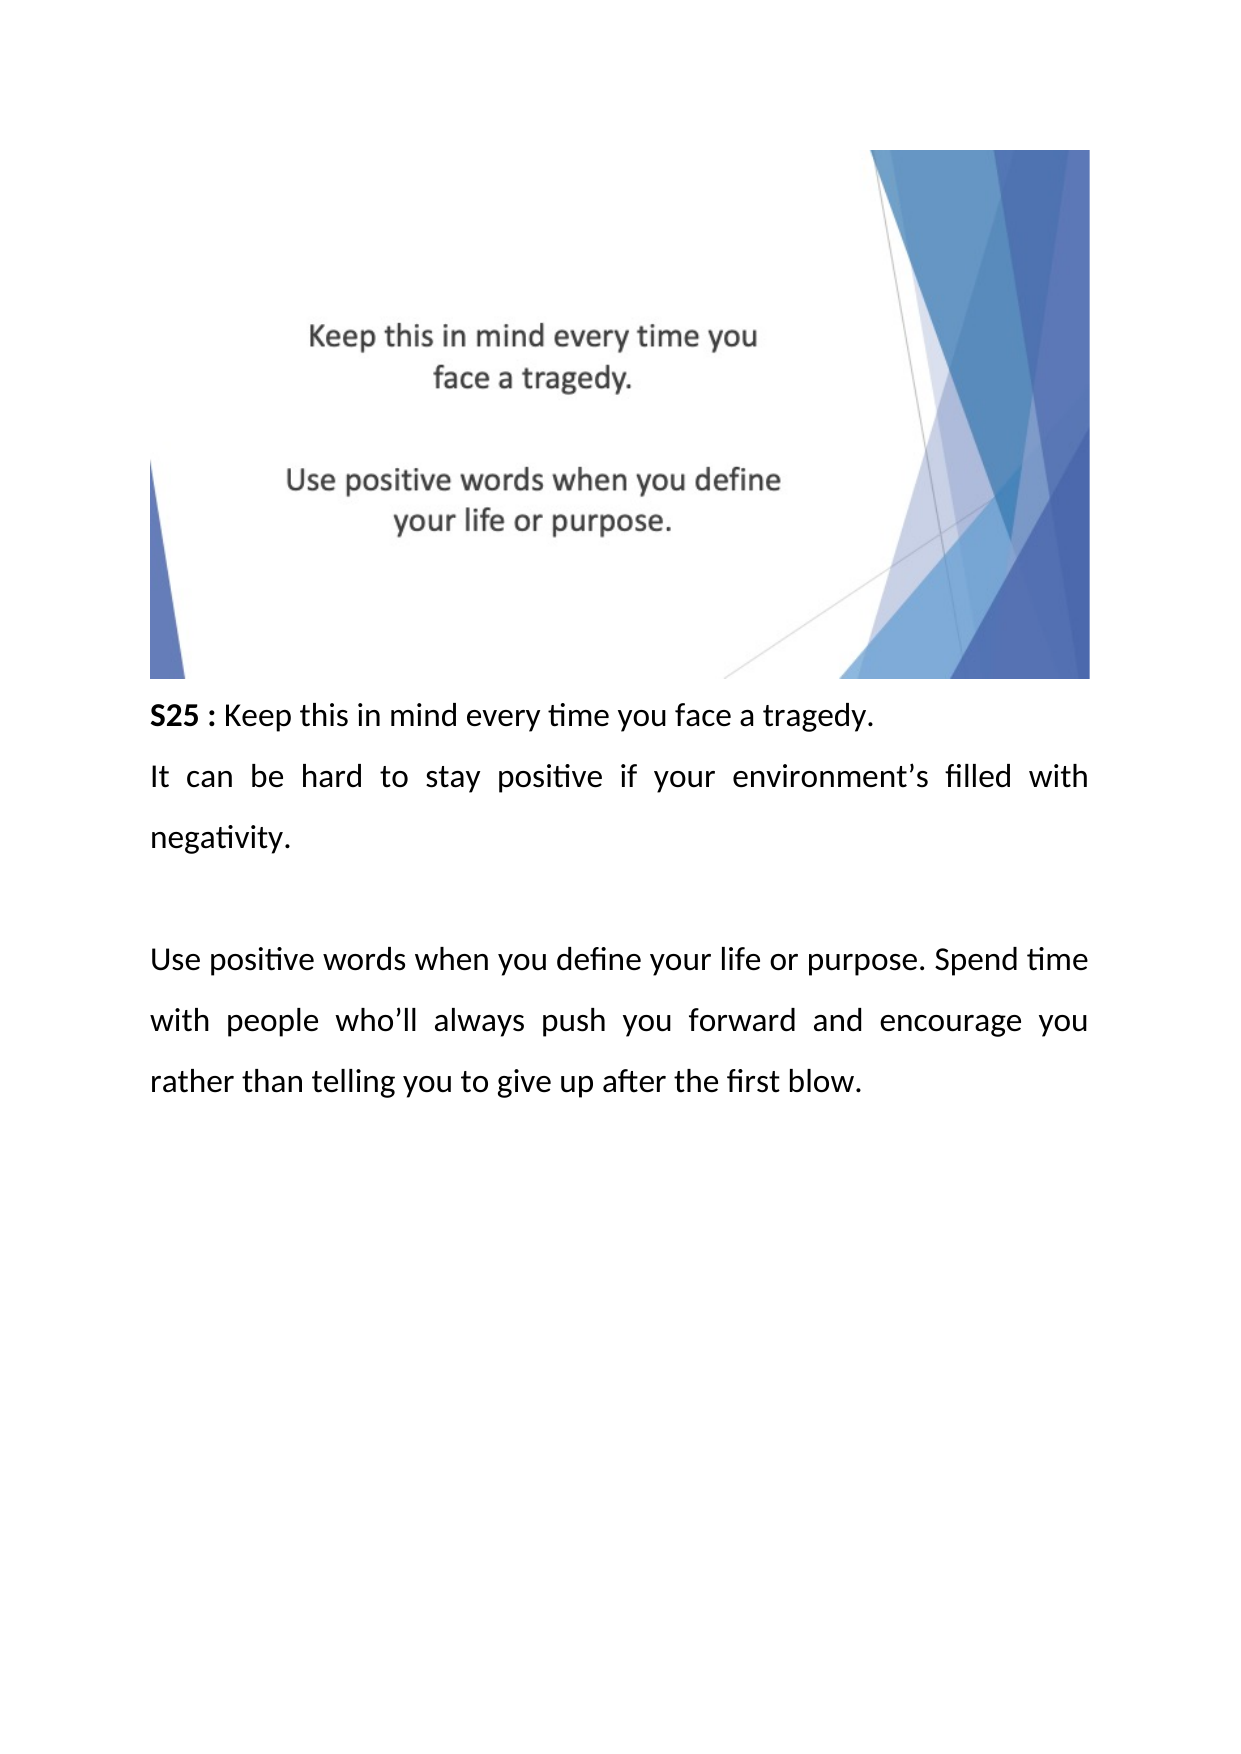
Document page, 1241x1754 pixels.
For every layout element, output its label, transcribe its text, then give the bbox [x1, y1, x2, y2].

text S25 : Keep this in mind every time you face a tragedy. [150, 694, 1090, 734]
text Use positive words when you define your life or purpose. Spend time with people who’ll always push you forward and encourage you rather than telling you to give up after the first blow. [150, 938, 1090, 1101]
text It can be hard to stay positive if your environment’s filled with negativity. [150, 755, 1090, 857]
picture [150, 150, 1090, 679]
